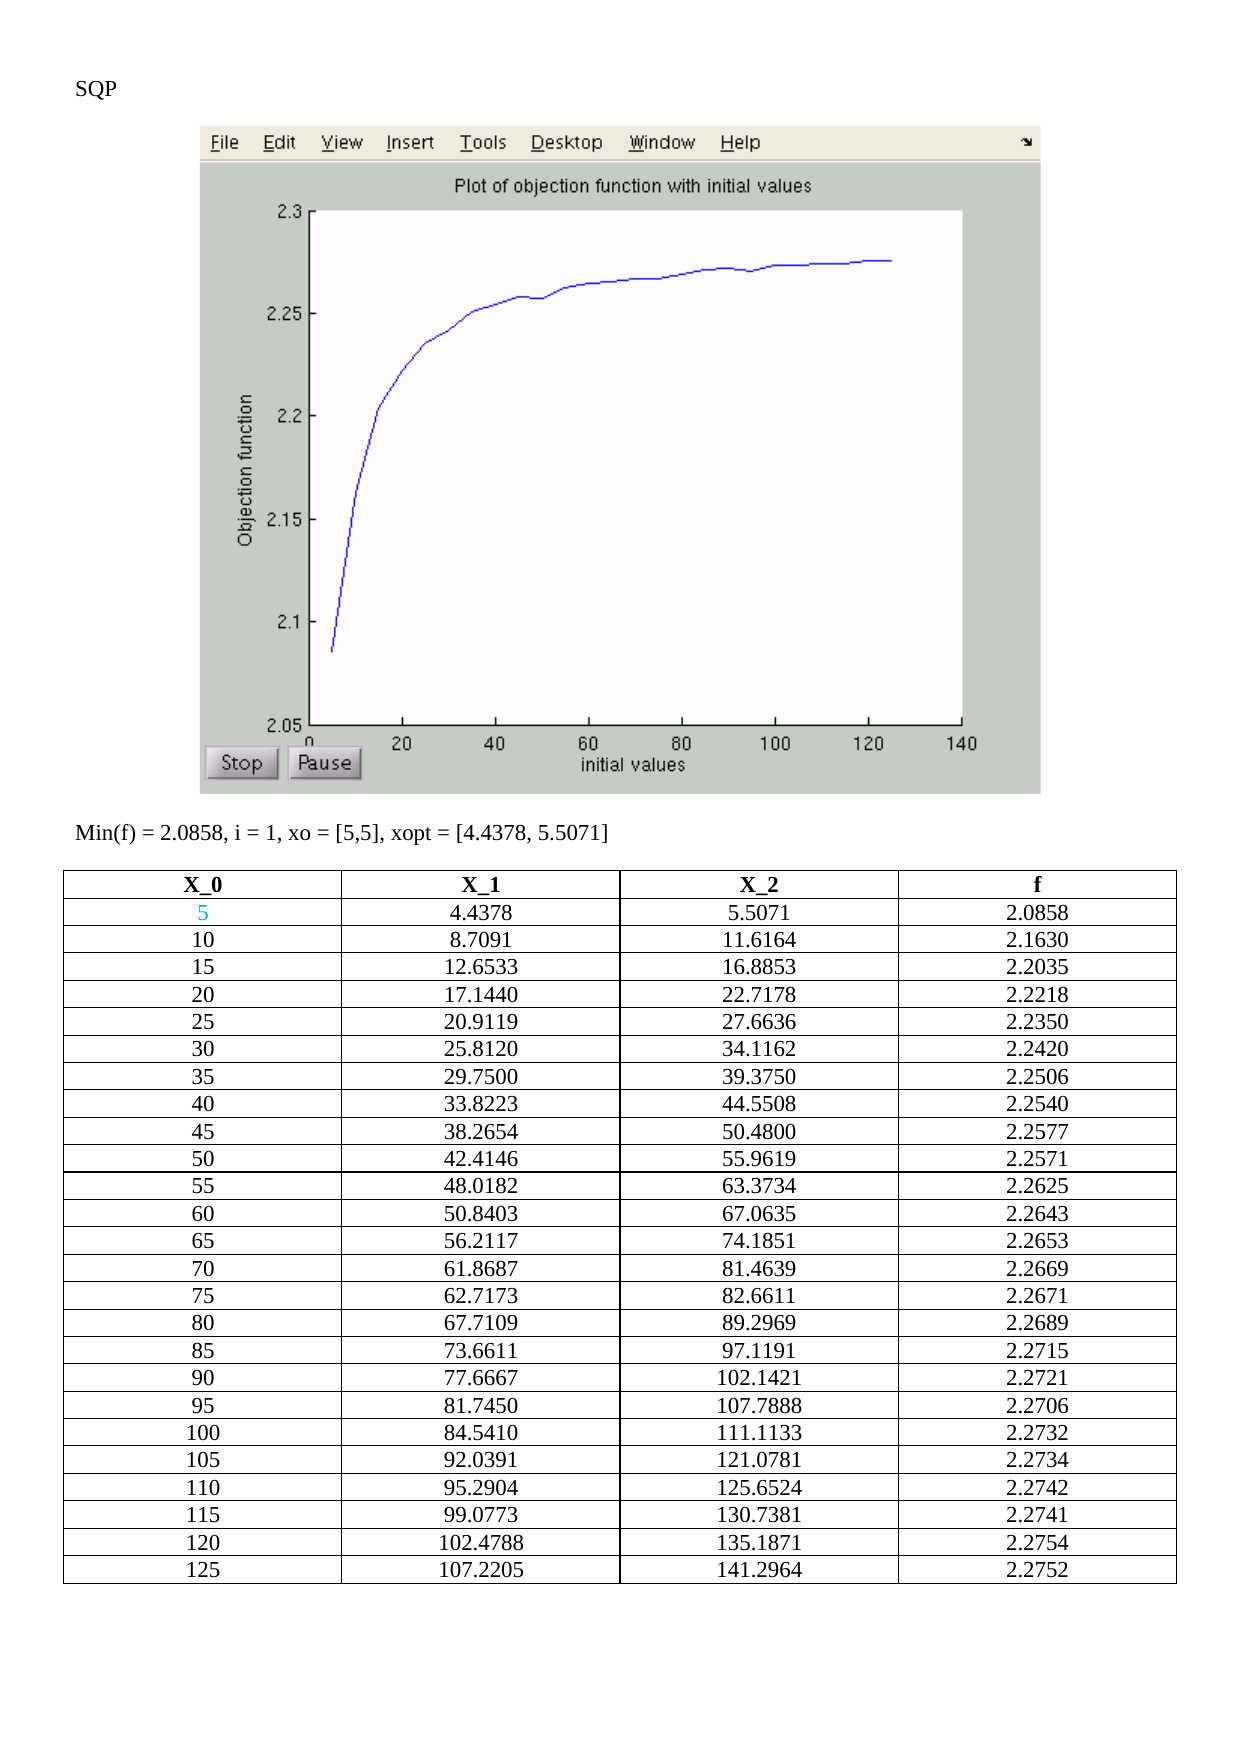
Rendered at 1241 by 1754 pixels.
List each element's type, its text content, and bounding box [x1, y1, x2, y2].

table_cell 115 [64, 1501, 341, 1528]
table_cell 29.7500 [342, 1063, 619, 1089]
table_cell 48.0182 [342, 1173, 619, 1199]
table_cell 2.0858 [899, 899, 1176, 925]
table_cell 55.9619 [621, 1145, 898, 1171]
table_cell 2.2506 [899, 1063, 1176, 1089]
table_cell 10 [64, 926, 341, 952]
table_cell 67.0635 [621, 1200, 898, 1226]
table_cell 105 [64, 1446, 341, 1473]
table_cell 2.2734 [899, 1446, 1176, 1473]
table_cell 92.0391 [342, 1446, 619, 1473]
table_cell 85 [64, 1337, 341, 1363]
table_cell 97.1191 [621, 1337, 898, 1363]
table_cell 2.2035 [899, 953, 1176, 980]
table_cell 90 [64, 1364, 341, 1391]
table_cell 2.2741 [899, 1501, 1176, 1528]
table_cell 102.1421 [621, 1364, 898, 1391]
table_cell 63.3734 [621, 1173, 898, 1199]
table_cell 102.4788 [342, 1529, 619, 1555]
table_cell 12.6533 [342, 953, 619, 980]
table_cell 2.2571 [899, 1145, 1176, 1171]
table_cell 125.6524 [621, 1474, 898, 1500]
table_cell 35 [64, 1063, 341, 1089]
table_cell 2.2625 [899, 1173, 1176, 1199]
table_cell 55 [64, 1173, 341, 1199]
table_cell 11.6164 [621, 926, 898, 952]
table_cell 84.5410 [342, 1419, 619, 1445]
table_cell 2.2653 [899, 1227, 1176, 1254]
table_cell 2.2669 [899, 1255, 1176, 1281]
table_cell 40 [64, 1090, 341, 1117]
table_cell 95 [64, 1392, 341, 1418]
table_cell 135.1871 [621, 1529, 898, 1555]
table_cell 5 [64, 899, 341, 925]
table_cell 2.2742 [899, 1474, 1176, 1500]
table_cell 27.6636 [621, 1008, 898, 1034]
table_cell 2.2671 [899, 1282, 1176, 1308]
table_cell 67.7109 [342, 1310, 619, 1336]
table_cell 8.7091 [342, 926, 619, 952]
table_cell 81.4639 [621, 1255, 898, 1281]
text Min(f) = 2.0858, i = 1, xo = [5,5], xopt = [4.4378, 5.5071] [75, 819, 1165, 845]
text SQP [75, 75, 1165, 101]
table_cell 2.2218 [899, 981, 1176, 1007]
table_cell 130.7381 [621, 1501, 898, 1528]
table_cell 16.8853 [621, 953, 898, 980]
table_cell 50.4800 [621, 1118, 898, 1144]
table_cell 2.2420 [899, 1036, 1176, 1062]
table_cell 141.2964 [621, 1556, 898, 1582]
table_cell 2.2577 [899, 1118, 1176, 1144]
table_cell 2.2754 [899, 1529, 1176, 1555]
table_cell 121.0781 [621, 1446, 898, 1473]
table_cell 2.2540 [899, 1090, 1176, 1117]
table_cell 61.8687 [342, 1255, 619, 1281]
table_cell 99.0773 [342, 1501, 619, 1528]
table_cell 39.3750 [621, 1063, 898, 1089]
table_cell 22.7178 [621, 981, 898, 1007]
table_cell 2.2706 [899, 1392, 1176, 1418]
table_cell 125 [64, 1556, 341, 1582]
table_cell 17.1440 [342, 981, 619, 1007]
table_cell 4.4378 [342, 899, 619, 925]
table_cell 2.2752 [899, 1556, 1176, 1582]
table_cell 25.8120 [342, 1036, 619, 1062]
table_cell 89.2969 [621, 1310, 898, 1336]
table_cell 2.2721 [899, 1364, 1176, 1391]
table_cell 73.6611 [342, 1337, 619, 1363]
table_cell 80 [64, 1310, 341, 1336]
table_cell 81.7450 [342, 1392, 619, 1418]
table_cell 62.7173 [342, 1282, 619, 1308]
table_header X_0 [64, 871, 341, 897]
table_cell 70 [64, 1255, 341, 1281]
table_cell 45 [64, 1118, 341, 1144]
table_cell 25 [64, 1008, 341, 1034]
table_cell 42.4146 [342, 1145, 619, 1171]
table_header X_1 [342, 871, 619, 897]
table_cell 111.1133 [621, 1419, 898, 1445]
table_cell 82.6611 [621, 1282, 898, 1308]
table_cell 2.1630 [899, 926, 1176, 952]
table_cell 20.9119 [342, 1008, 619, 1034]
table_cell 60 [64, 1200, 341, 1226]
table_cell 56.2117 [342, 1227, 619, 1254]
table_cell 15 [64, 953, 341, 980]
picture [199, 126, 1041, 794]
table_cell 74.1851 [621, 1227, 898, 1254]
table_header f [899, 871, 1176, 897]
table_cell 30 [64, 1036, 341, 1062]
table_cell 2.2689 [899, 1310, 1176, 1336]
table_cell 50.8403 [342, 1200, 619, 1226]
table_cell 65 [64, 1227, 341, 1254]
table_cell 2.2715 [899, 1337, 1176, 1363]
table_header X_2 [621, 871, 898, 897]
table_cell 44.5508 [621, 1090, 898, 1117]
table_cell 20 [64, 981, 341, 1007]
table_cell 77.6667 [342, 1364, 619, 1391]
table_cell 2.2350 [899, 1008, 1176, 1034]
table_cell 2.2643 [899, 1200, 1176, 1226]
table_cell 50 [64, 1145, 341, 1171]
table_cell 5.5071 [621, 899, 898, 925]
table_cell 120 [64, 1529, 341, 1555]
table_cell 34.1162 [621, 1036, 898, 1062]
table_cell 110 [64, 1474, 341, 1500]
table_cell 38.2654 [342, 1118, 619, 1144]
table_cell 107.7888 [621, 1392, 898, 1418]
table_cell 107.2205 [342, 1556, 619, 1582]
table_cell 33.8223 [342, 1090, 619, 1117]
table_cell 100 [64, 1419, 341, 1445]
table_cell 2.2732 [899, 1419, 1176, 1445]
table_cell 75 [64, 1282, 341, 1308]
table_cell 95.2904 [342, 1474, 619, 1500]
